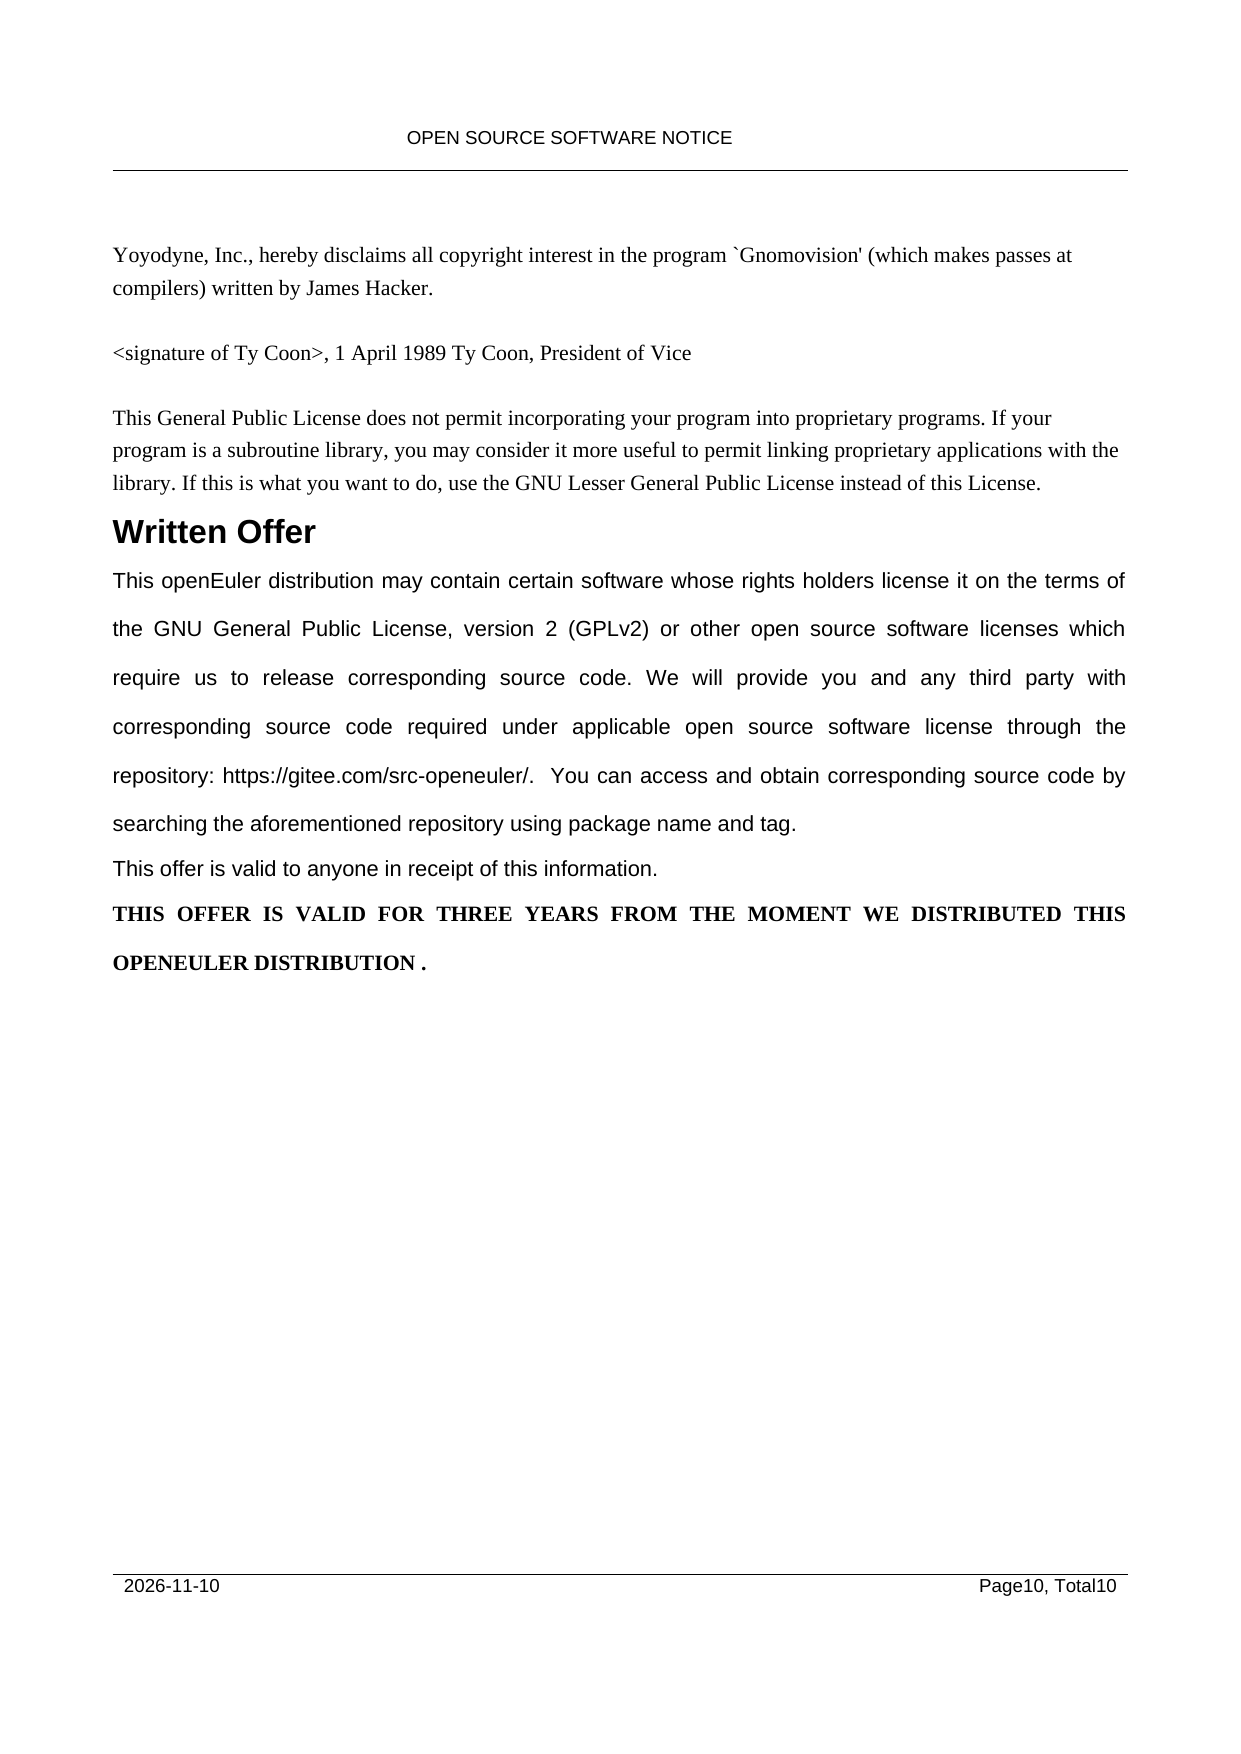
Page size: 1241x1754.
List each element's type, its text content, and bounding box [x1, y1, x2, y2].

text THIS OFFER IS VALID FOR THREE YEARS FROM THE MOMENT WE DISTRIBUTED THIS OPENEULER DISTRIBUTION . [112, 898, 1128, 979]
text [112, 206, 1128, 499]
text Written Offer [112, 499, 1128, 564]
text This openEuler distribution may contain certain software whose rights holders license it on the terms of the GNU General Public License, version 2 (GPLv2) or other open source software licenses which require us to release corresponding source code. We will provide you and any third party with corresponding source code required under applicable open source software license through the repository: https://gitee.com/src-openeuler/. You can access and obtain corresponding source code by searching the aforementioned repository using package name and tag. [112, 564, 1128, 840]
text This offer is valid to anyone in receipt of this information. [112, 853, 1128, 885]
